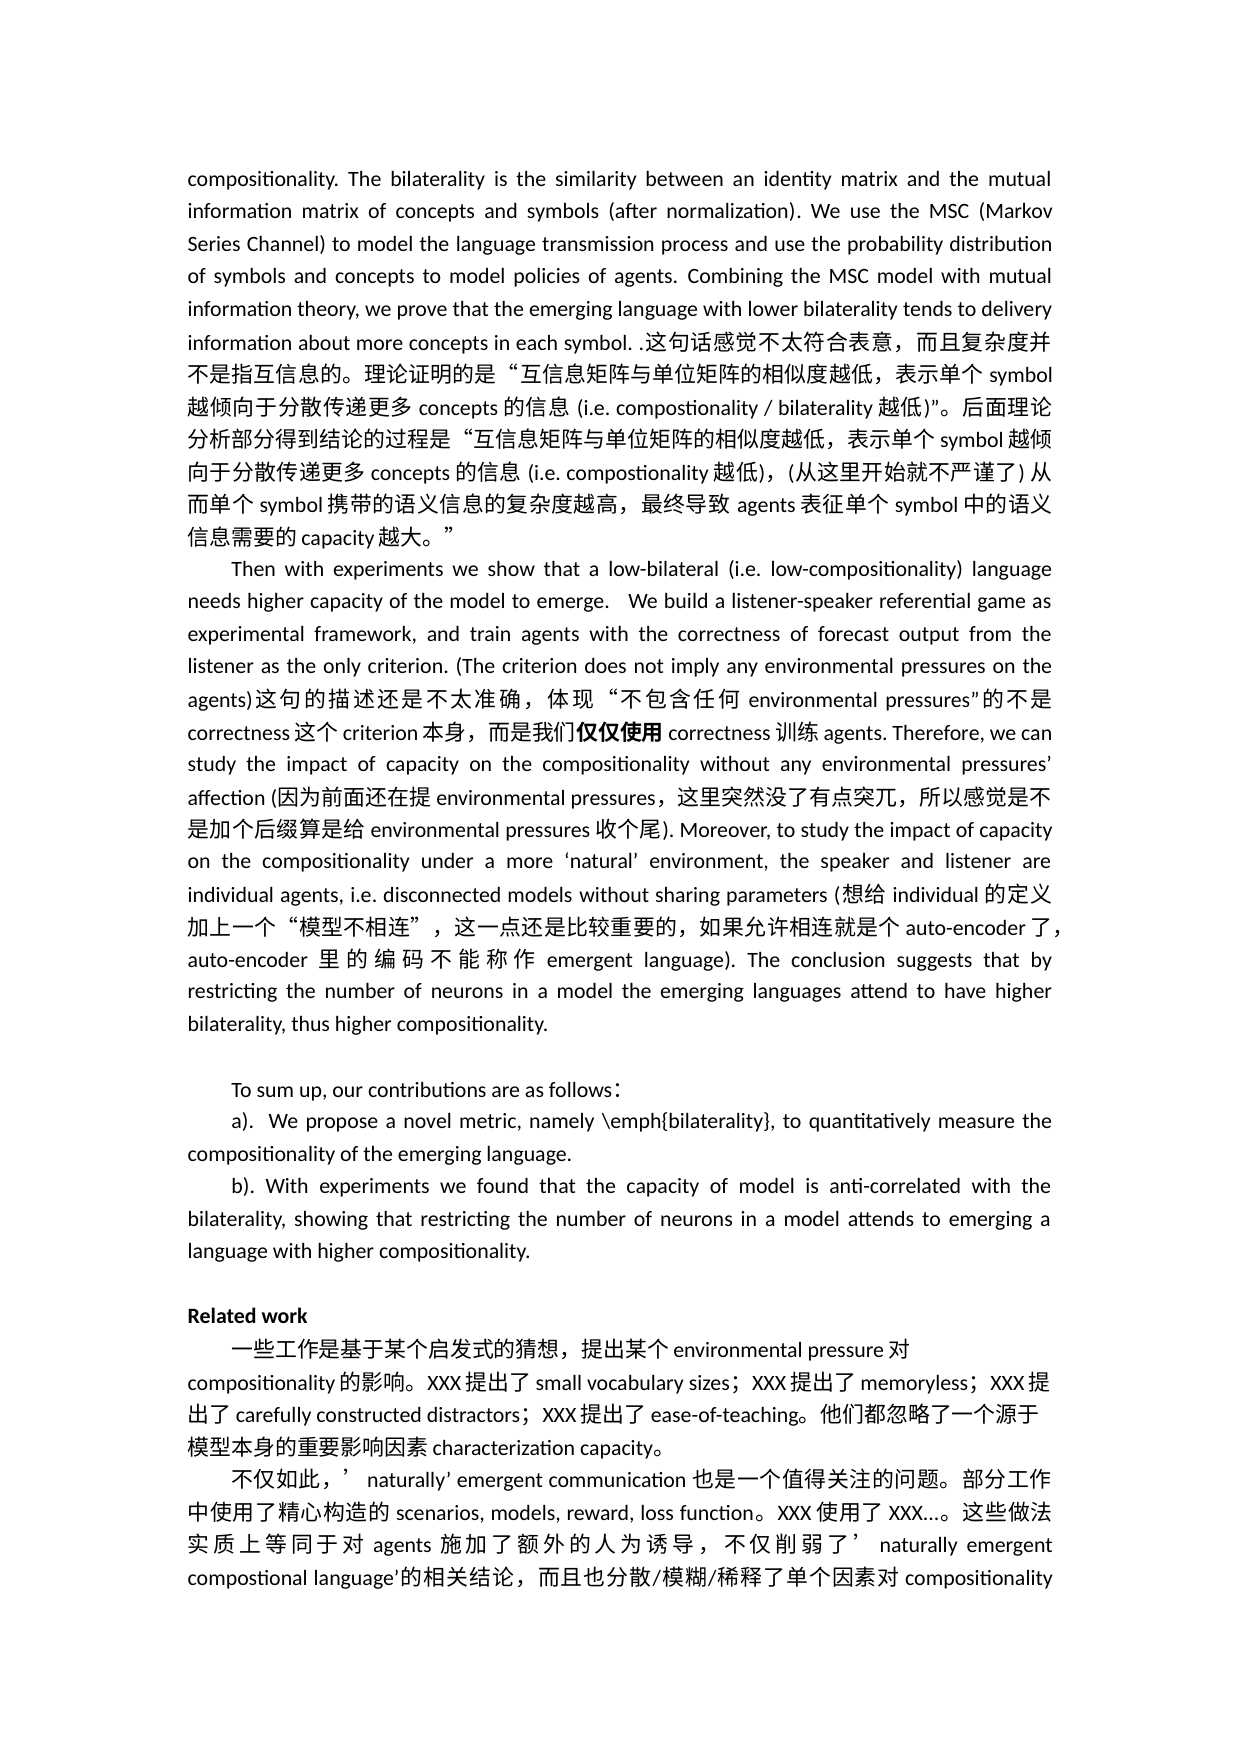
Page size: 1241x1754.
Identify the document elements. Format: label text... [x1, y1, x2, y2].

text Then with experiments we show that a low-bilateral (i.e. low-compositionality) language needs higher capacity of the model to emerge. We build a listener-speaker referential game as experimental framework, and train agents with the correctness of forecast output from the listener as the only criterion. (The criterion does not imply any environmental pressures on the agents)这句的描述还是不太准确，体现“不包含任何environmental pressures”的不是correctness这个criterion本身，而是我们仅仅使用correctness训练agents. Therefore, we can study the impact of capacity on the compositionality without any environmental pressures’ affection (因为前面还在提environmental pressures，这里突然没了有点突兀，所以感觉是不是加个后缀算是给environmental pressures收个尾). Moreover, to study the impact of capacity on the compositionality under a more ‘natural’ environment, the speaker and listener are individual agents, i.e. disconnected models without sharing parameters (想给individual的定义加上一个“模型不相连”，这一点还是比较重要的，如果允许相连就是个auto-encoder了，auto-encoder里的编码不能称作emergent language). The conclusion suggests that by restricting the number of neurons in a model the emerging languages attend to have higher bilaterality, thus higher compositionality. [187, 552, 1053, 1039]
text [187, 162, 1053, 552]
text a). We propose a novel metric, namely \emph{bilaterality}, to quantitatively measure the compositionality of the emerging language. [187, 1104, 1053, 1169]
text To sum up, our contributions are as follows： [187, 1072, 1053, 1104]
text Related work [187, 1299, 1053, 1332]
text b). With experiments we found that the capacity of model is anti-correlated with the bilaterality, showing that restricting the number of neurons in a model attends to emerging a language with higher compositionality. [187, 1169, 1053, 1267]
text 一些工作是基于某个启发式的猜想，提出某个environmental pressure对compositionality的影响。XXX提出了small vocabulary sizes；XXX提出了memoryless；XXX提出了carefully constructed distractors；XXX提出了ease-of-teaching。他们都忽略了一个源于模型本身的重要影响因素characterization capacity。 [187, 1332, 1053, 1462]
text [187, 1462, 1053, 1592]
